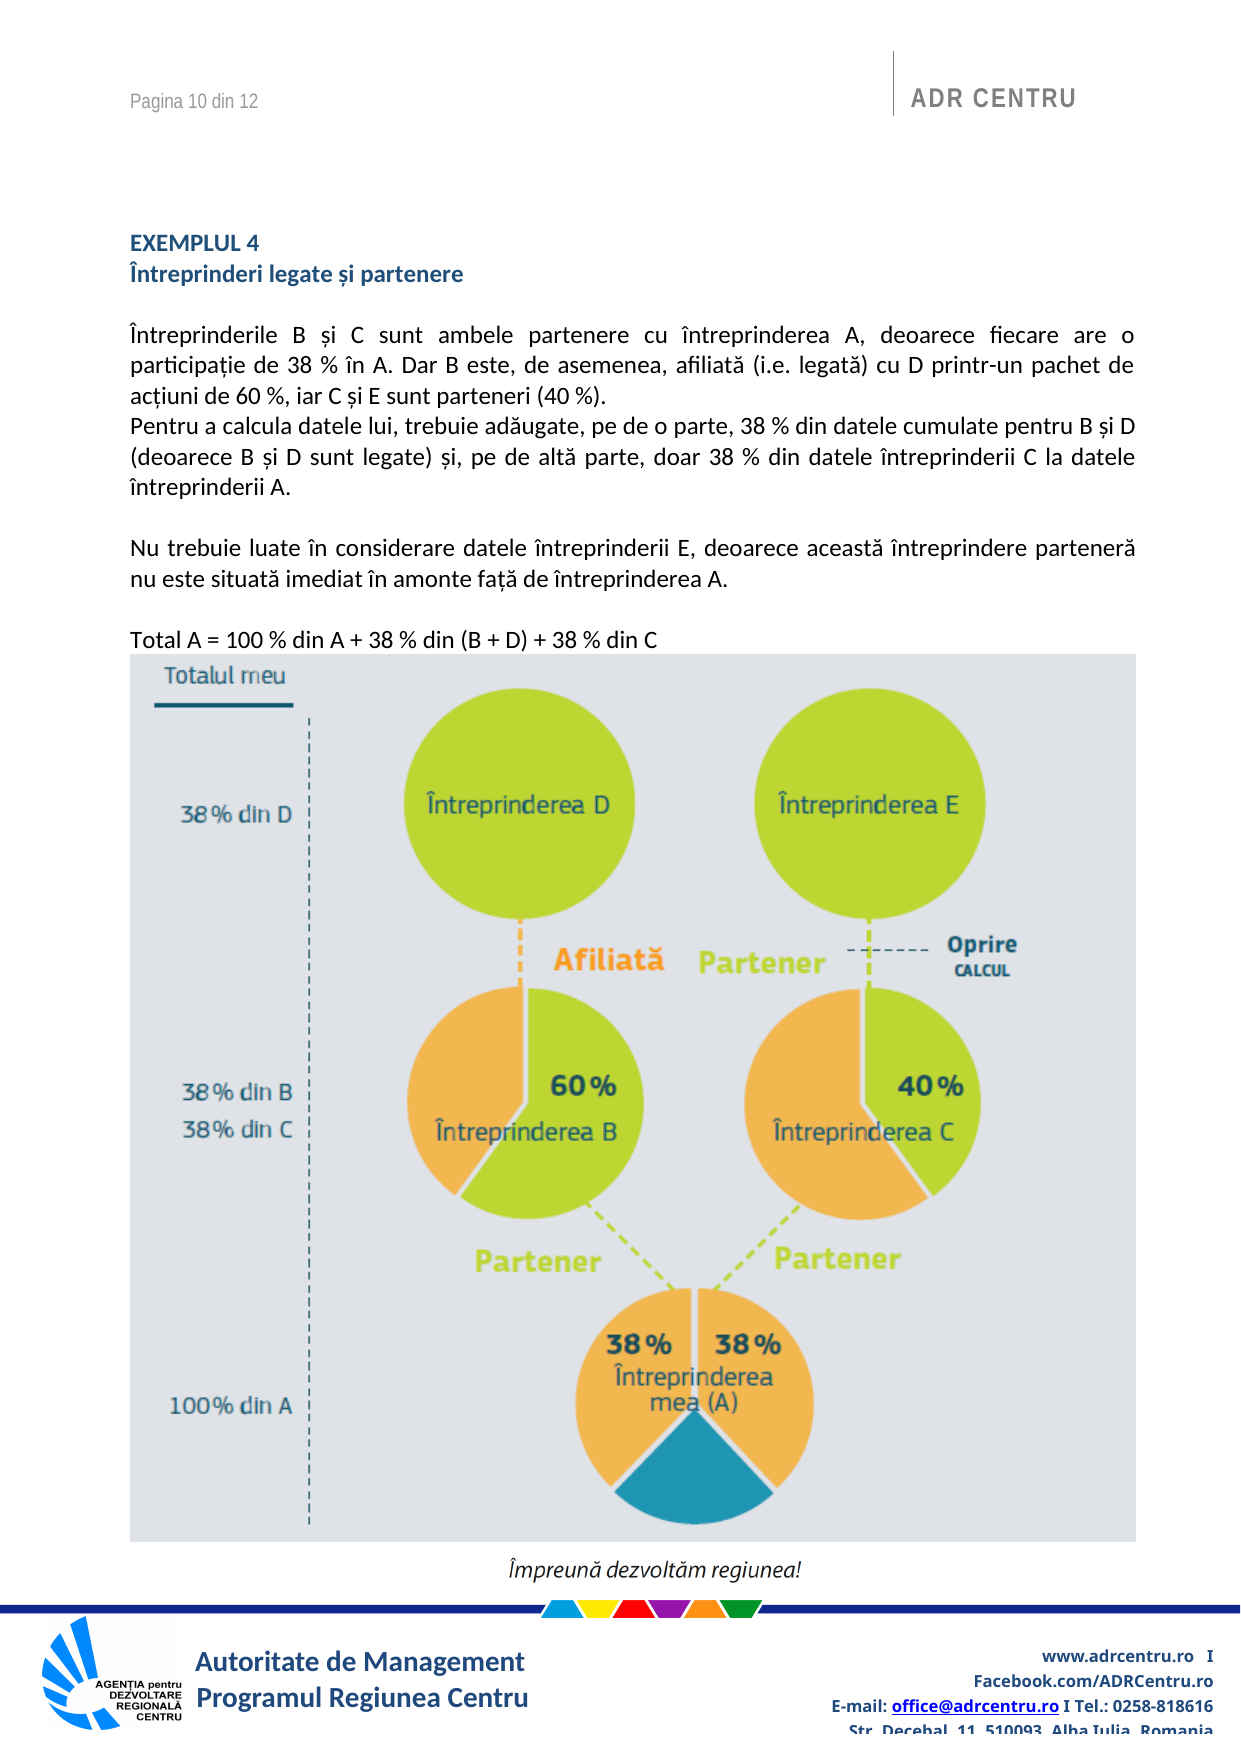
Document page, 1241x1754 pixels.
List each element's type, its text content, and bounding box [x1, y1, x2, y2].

text Nu trebuie luate în considerare datele întreprinderii E, deoarece această întreprindere parteneră nu este situată imediat în amonte față de întreprinderea A. [130, 532, 1137, 593]
text Total A = 100 % din A + 38 % din (B + D) + 38 % din C [130, 624, 1137, 654]
picture [574, 1600, 1241, 1618]
text Întreprinderi legate și partenere [130, 258, 1137, 288]
text Întreprinderile B și C sunt ambele partenere cu întreprinderea A, deoarece fiecare are o participație de 38 % în A. Dar B este, de asemenea, afiliată (i.e. legată) cu D printr-un pachet de acțiuni de 60 %, iar C și E sunt parteneri (40 %). [130, 319, 1137, 410]
picture [0, 1600, 550, 1730]
text EXEMPLUL 4 [130, 227, 1137, 258]
picture [495, 1556, 814, 1583]
text Pentru a calcula datele lui, trebuie adăugate, pe de o parte, 38 % din datele cumulate pentru B și D (deoarece B și D sunt legate) și, pe de altă parte, doar 38 % din datele întreprinderii C la datele întreprinderii A. [130, 410, 1137, 502]
